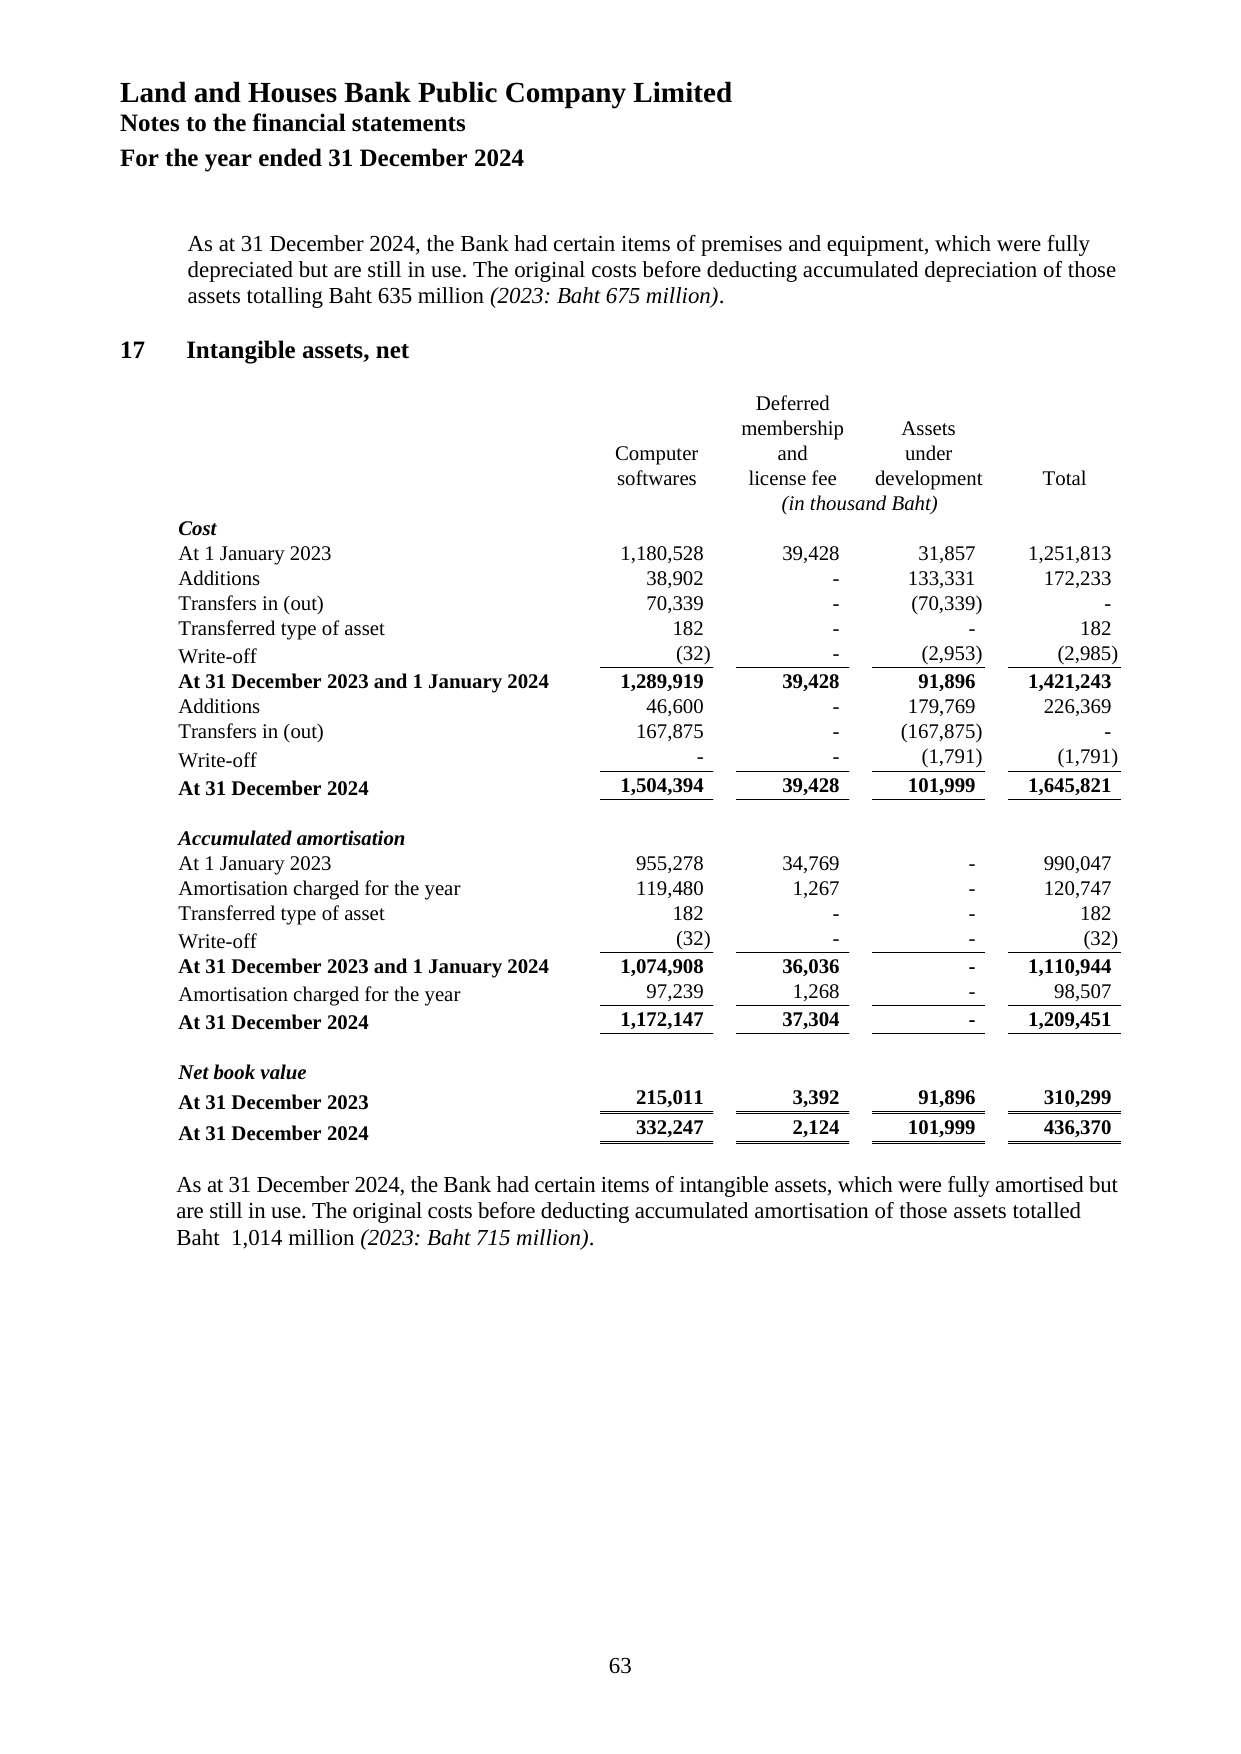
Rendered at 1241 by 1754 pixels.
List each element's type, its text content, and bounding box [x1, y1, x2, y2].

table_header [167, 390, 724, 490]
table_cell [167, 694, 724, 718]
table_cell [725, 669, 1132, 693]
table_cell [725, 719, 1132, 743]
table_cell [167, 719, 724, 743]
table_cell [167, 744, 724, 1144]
subtitle Intangible assets, net [120, 335, 1120, 364]
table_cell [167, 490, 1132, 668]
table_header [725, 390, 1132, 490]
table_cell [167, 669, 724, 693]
text As at 31 December 2024, the Bank had certain items of premises and equipment, which were fully depreciated but are still in use. The original costs before deducting accumulated depreciation of those assets totalling Baht 635 million (2023: Baht 675 million). [187, 230, 1120, 309]
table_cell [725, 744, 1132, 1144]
text As at 31 December 2024, the Bank had certain items of intangible assets, which were fully amortised but are still in use. The original costs before deducting accumulated amortisation of those assets totalled Baht 1,014 million (2023: Baht 715 million). [176, 1171, 1120, 1250]
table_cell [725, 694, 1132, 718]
